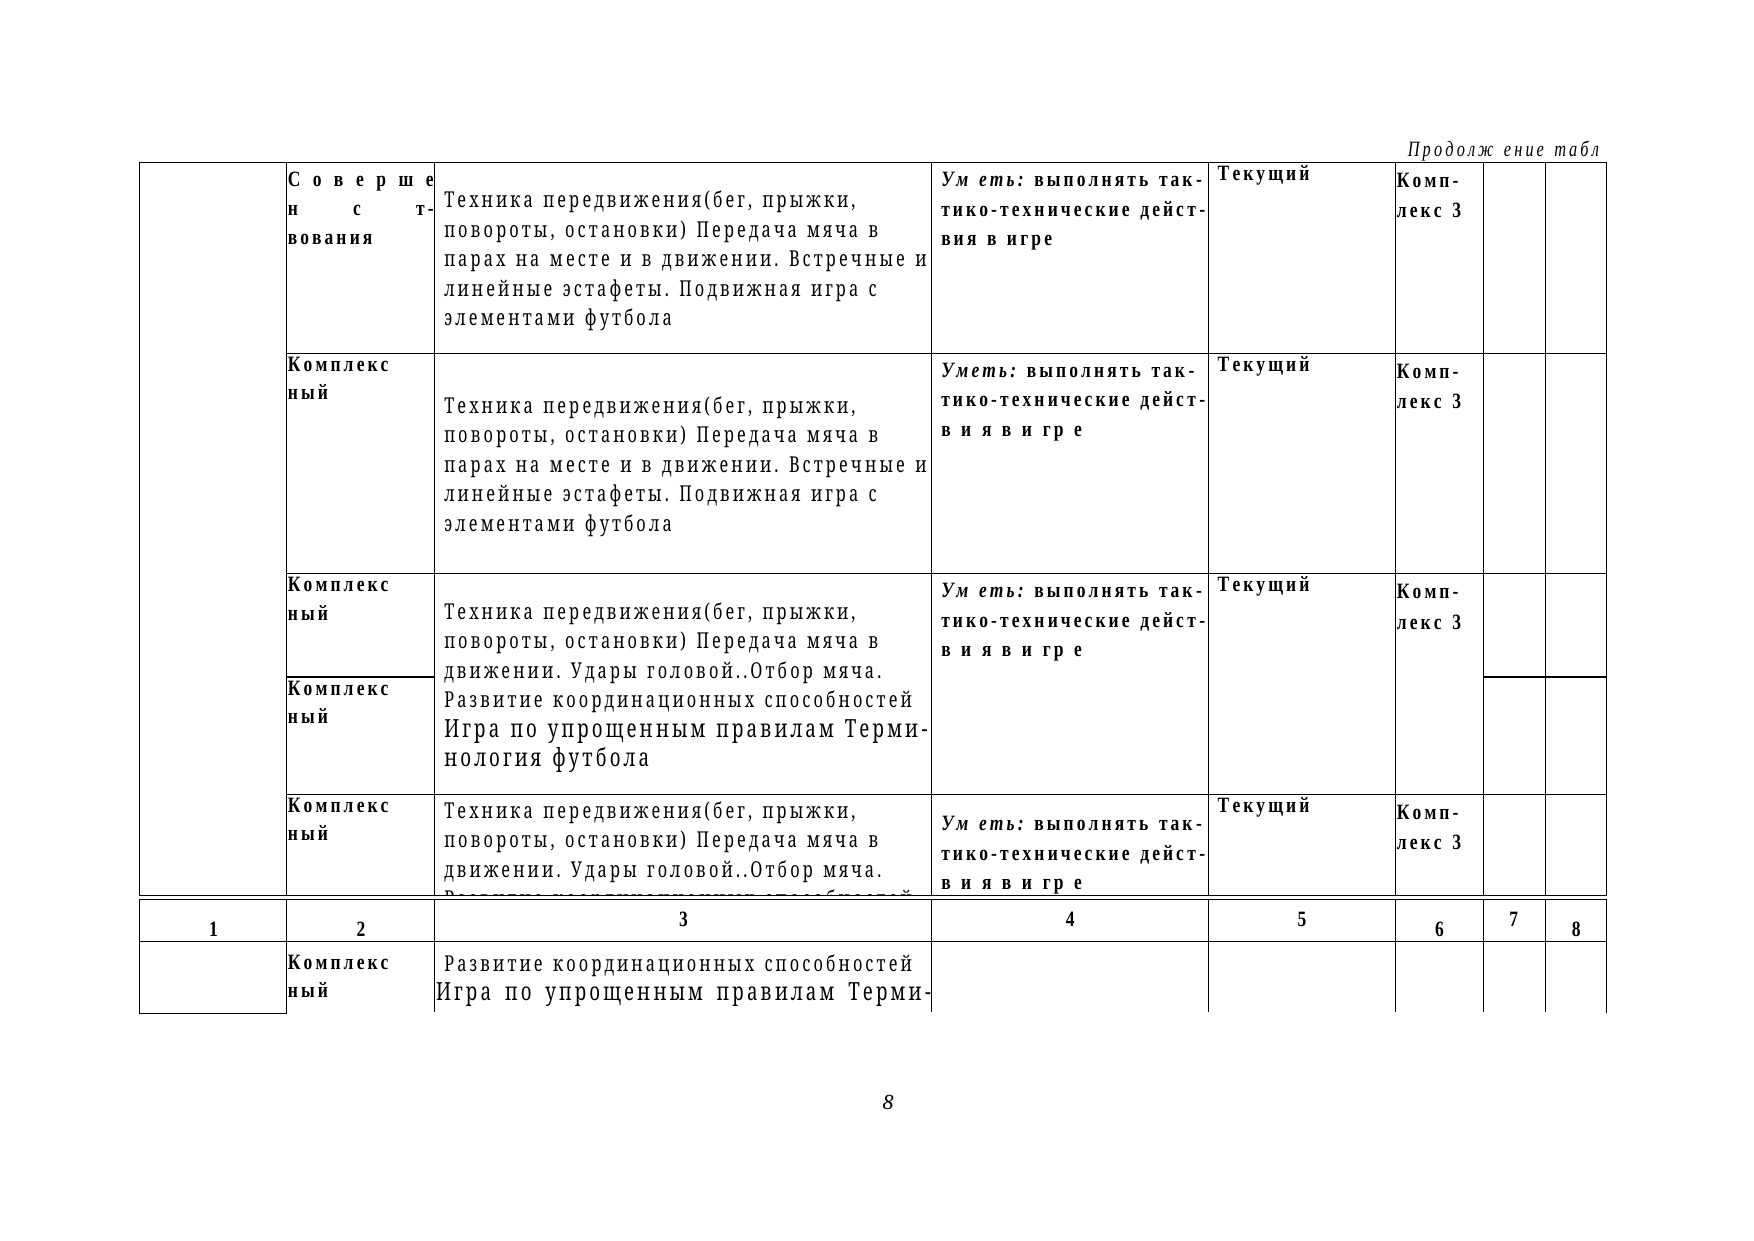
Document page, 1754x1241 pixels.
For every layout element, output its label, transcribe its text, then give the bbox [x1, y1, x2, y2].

table_cell [1546, 942, 1606, 1013]
table_cell Уметь: выполнять тактико-технические действ и я в и гр е [932, 354, 1208, 573]
table_cell [1484, 163, 1545, 353]
table_cell [1546, 795, 1606, 895]
table_cell Техника передвижения(бег, прыжки, повороты, остановки) Передача мяча в движении. Удары головой..Отбор мяча. Развитие координационных способностей Игра по упрощенным правилам Терминология футбола [435, 574, 931, 794]
table_cell Комплекс 3 [1396, 795, 1483, 895]
table_cell [140, 942, 286, 1013]
table_cell Ум еть: выполнять тактико-технические действ и я в и гр е [932, 574, 1208, 794]
table_cell [1396, 942, 1483, 1013]
table_cell [1546, 354, 1606, 573]
table_cell Комплекс 3 [1396, 354, 1483, 573]
table_cell Техника передвижения(бег, прыжки, повороты, остановки) Передача мяча в движении. Удары головой..Отбор мяча. Развитие координационных способностей Игра по упрощенным правилам Терминология футбола [435, 795, 931, 895]
table_cell [1484, 354, 1545, 573]
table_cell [435, 163, 931, 353]
table_header 2 [287, 900, 434, 941]
table_cell Ум еть: выполнять тактико-технические действия в игре [932, 163, 1208, 353]
table_cell [1208, 942, 1396, 1013]
table_cell [140, 163, 286, 895]
table_cell Текущий [1209, 163, 1395, 353]
table_cell Комплекс ный [287, 354, 434, 573]
table_cell [1483, 942, 1546, 1013]
table_cell Комплекс 3 [1396, 574, 1483, 794]
table_cell [932, 942, 1208, 1013]
table_cell [1484, 574, 1545, 676]
table_header 4 [932, 900, 1208, 941]
table_cell Текущий [1209, 354, 1395, 573]
table_header 5 [1209, 900, 1395, 941]
table_cell Комплекс ный [287, 678, 434, 794]
table_header 6 [1396, 900, 1483, 941]
table_cell [1484, 678, 1545, 794]
table_header 8 [1546, 900, 1606, 941]
table_cell Текущий [1209, 574, 1395, 794]
table_cell Комплекс ный [287, 942, 435, 1013]
table_cell Текущий [1209, 795, 1395, 895]
table_cell С о в е р ш е н с т- вования [287, 163, 434, 353]
table_cell [1546, 574, 1606, 676]
table_cell [1484, 795, 1545, 895]
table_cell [932, 795, 1208, 895]
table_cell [435, 942, 932, 1013]
table_cell [1546, 678, 1606, 794]
table_cell Комплекс 3 [1396, 163, 1483, 353]
table_header 7 [1484, 900, 1545, 941]
table_cell [1546, 163, 1606, 353]
table_header 1 [140, 900, 286, 941]
table_header 3 [435, 900, 931, 941]
table_cell Комплекс ный [287, 795, 434, 895]
table_cell Комплекс ный [287, 574, 434, 676]
